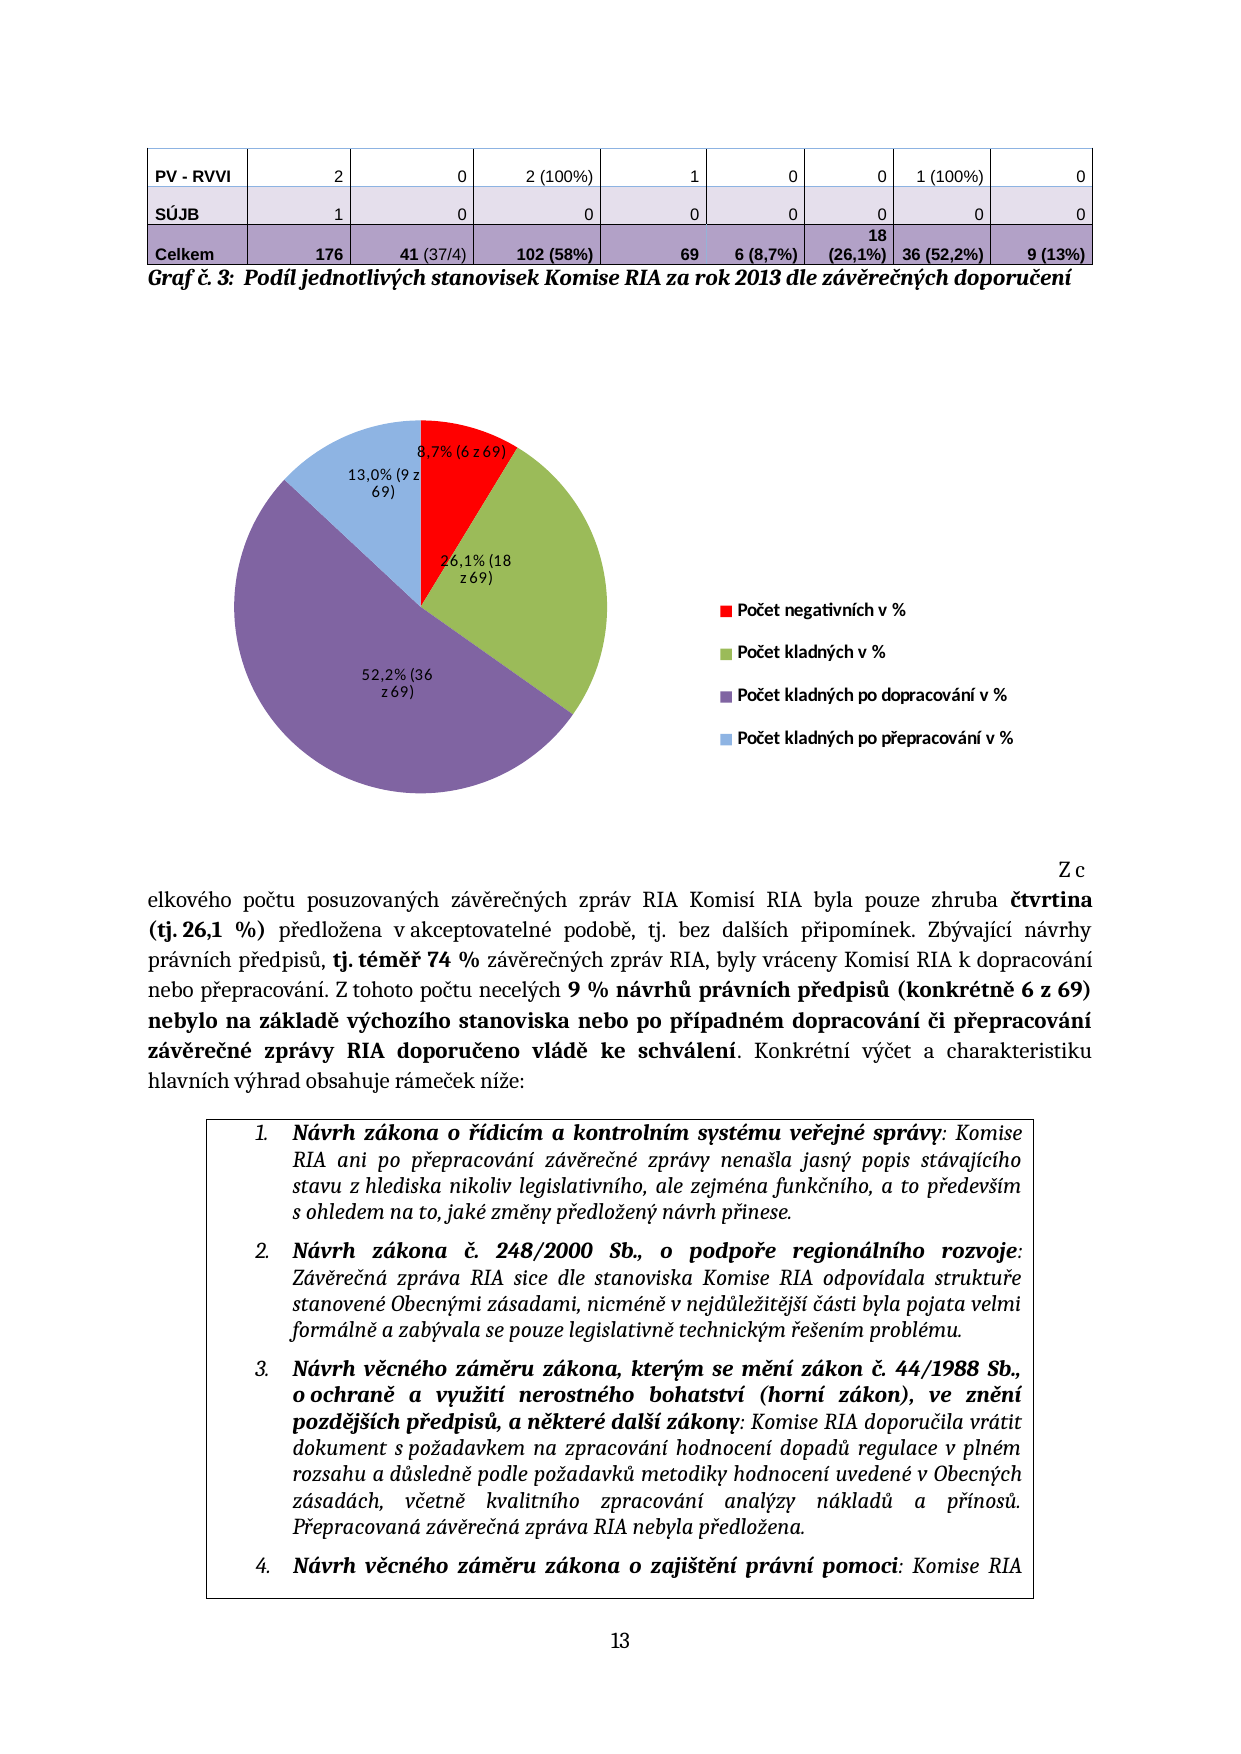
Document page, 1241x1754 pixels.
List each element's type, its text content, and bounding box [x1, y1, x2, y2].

table_cell 0 [991, 187, 1092, 224]
table_cell 0 [351, 187, 473, 224]
table_cell 2 (100%) [474, 149, 600, 186]
text Graf č. 3: Podíl jednotlivých stanovisek Komise RIA za rok 2013 dle závěrečných doporučení [148, 265, 1093, 291]
table_cell 0 [894, 187, 990, 224]
table_cell 0 [474, 187, 600, 224]
table_cell 2 [248, 149, 350, 186]
table_cell 36 (52,2%) [894, 225, 990, 264]
table_cell 0 [805, 187, 893, 224]
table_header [207, 1120, 1033, 1598]
table_cell SÚJB [148, 187, 247, 224]
table_cell 0 [601, 187, 706, 224]
table_cell 9 (13%) [991, 225, 1092, 264]
table_cell 0 [707, 187, 804, 224]
table_cell 1 [248, 187, 350, 224]
table_cell 0 [991, 149, 1092, 186]
table_cell 6 (8,7%) [707, 225, 804, 264]
table_cell 0 [707, 149, 804, 186]
table_cell 1 (100%) [894, 149, 990, 186]
table_cell 1 [601, 149, 706, 186]
table_cell PV - RVVI [148, 149, 247, 186]
table_cell 41 (37/4) [351, 225, 473, 264]
table_cell 69 [601, 225, 706, 264]
table_cell 0 [351, 149, 473, 186]
table_cell 0 [805, 149, 893, 186]
table_cell Celkem [148, 225, 247, 264]
table_cell 18 (26,1%) [805, 225, 893, 264]
table_cell 102 (58%) [474, 225, 600, 264]
text Z celkového počtu posuzovaných závěrečných zpráv RIA Komisí RIA byla pouze zhruba čtvrtina (tj. 26,1 %) předložena v akceptovatelné podobě, tj. bez dalších připomínek. Zbývající návrhy právních předpisů, tj. téměř 74 % závěrečných zpráv RIA, byly vráceny Komisí RIA k dopracování nebo přepracování. Z tohoto počtu necelých 9 % návrhů právních předpisů (konkrétně 6 z 69) nebylo na základě výchozího stanoviska nebo po případném dopracování či přepracování závěrečné zprávy RIA doporučeno vládě ke schválení. Konkrétní výčet a charakteristiku hlavních výhrad obsahuje rámeček níže: [148, 316, 1093, 1094]
table_cell 176 [248, 225, 350, 264]
